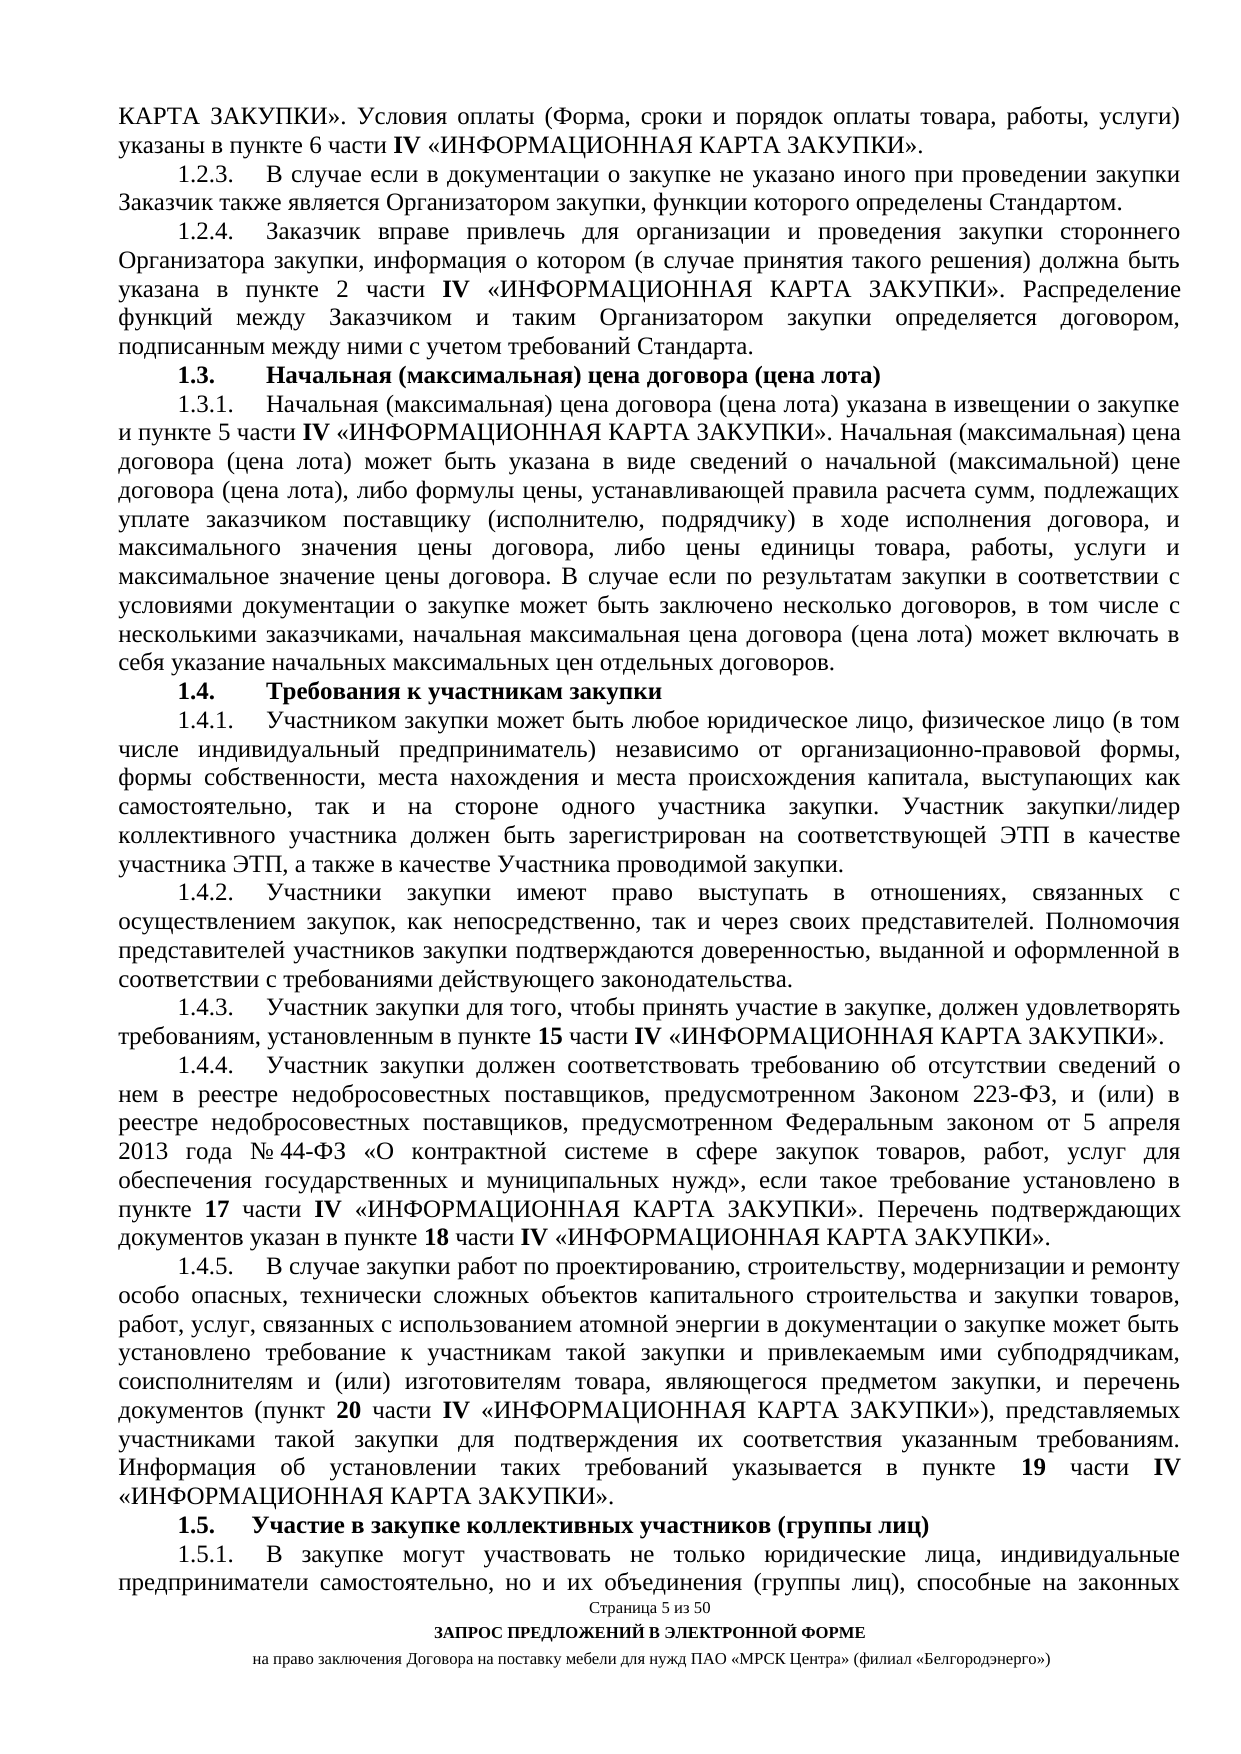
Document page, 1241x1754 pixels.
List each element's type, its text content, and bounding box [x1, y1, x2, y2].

subtitle Начальная (максимальная) цена договора (цена лота) [118, 360, 1181, 389]
subtitle Участник закупки должен соответствовать требованию об отсутствии сведений о нем в реестре недобросовестных поставщиков, предусмотренном Законом 223-ФЗ, и (или) в реестре недобросовестных поставщиков, предусмотренном Федеральным законом от 5 апреля 2013 года № 44-ФЗ «О контрактной системе в сфере закупок товаров, работ, услуг для обеспечения государственных и муниципальных нужд», если такое требование установлено в пункте 17 части IV «ИНФОРМАЦИОННАЯ КАРТА ЗАКУПКИ». Перечень подтверждающих документов указан в пункте 18 части IV «ИНФОРМАЦИОННАЯ КАРТА ЗАКУПКИ». [118, 1050, 1181, 1251]
subtitle Участие в закупке коллективных участников (группы лиц) [118, 1510, 1181, 1539]
subtitle В случае закупки работ по проектированию, строительству, модернизации и ремонту особо опасных, технически сложных объектов капитального строительства и закупки товаров, работ, услуг, связанных с использованием атомной энергии в документации о закупке может быть установлено требование к участникам такой закупки и привлекаемым ими субподрядчикам, соисполнителям и (или) изготовителям товара, являющегося предметом закупки, и перечень документов (пункт 20 части IV «ИНФОРМАЦИОННАЯ КАРТА ЗАКУПКИ»), представляемых участниками такой закупки для подтверждения их соответствия указанным требованиям. Информация об установлении таких требований указывается в пункте 19 части IV «ИНФОРМАЦИОННАЯ КАРТА ЗАКУПКИ». [118, 1251, 1181, 1510]
subtitle Начальная (максимальная) цена договора (цена лота) указана в извещении о закупке и пункте 5 части IV «ИНФОРМАЦИОННАЯ КАРТА ЗАКУПКИ». Начальная (максимальная) цена договора (цена лота) может быть указана в виде сведений о начальной (максимальной) цене договора (цена лота), либо формулы цены, устанавливающей правила расчета сумм, подлежащих уплате заказчиком поставщику (исполнителю, подрядчику) в ходе исполнения договора, и максимального значения цены договора, либо цены единицы товара, работы, услуги и максимальное значение цены договора. В случае если по результатам закупки в соответствии с условиями документации о закупке может быть заключено несколько договоров, в том числе с несколькими заказчиками, начальная максимальная цена договора (цена лота) может включать в себя указание начальных максимальных цен отдельных договоров. [118, 389, 1181, 676]
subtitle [118, 1539, 1181, 1596]
subtitle Требования к участникам закупки [118, 676, 1181, 705]
subtitle Участник закупки для того, чтобы принять участие в закупке, должен удовлетворять требованиям, установленным в пункте 15 части IV «ИНФОРМАЦИОННАЯ КАРТА ЗАКУПКИ». [118, 992, 1181, 1050]
subtitle В случае если в документации о закупке не указано иного при проведении закупки Заказчик также является Организатором закупки, функции которого определены Стандартом. [118, 159, 1181, 216]
subtitle Участником закупки может быть любое юридическое лицо, физическое лицо (в том числе индивидуальный предприниматель) независимо от организационно-правовой формы, формы собственности, места нахождения и места происхождения капитала, выступающих как самостоятельно, так и на стороне одного участника закупки. Участник закупки/лидер коллективного участника должен быть зарегистрирован на соответствующей ЭТП в качестве участника ЭТП, а также в качестве Участника проводимой закупки. [118, 705, 1181, 877]
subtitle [118, 101, 1181, 159]
subtitle Участники закупки имеют право выступать в отношениях, связанных с осуществлением закупок, как непосредственно, так и через своих представителей. Полномочия представителей участников закупки подтверждаются доверенностью, выданной и оформленной в соответствии с требованиями действующего законодательства. [118, 877, 1181, 992]
subtitle Заказчик вправе привлечь для организации и проведения закупки стороннего Организатора закупки, информация о котором (в случае принятия такого решения) должна быть указана в пункте 2 части IV «ИНФОРМАЦИОННАЯ КАРТА ЗАКУПКИ». Распределение функций между Заказчиком и таким Организатором закупки определяется договором, подписанным между ними с учетом требований Стандарта. [118, 216, 1181, 360]
